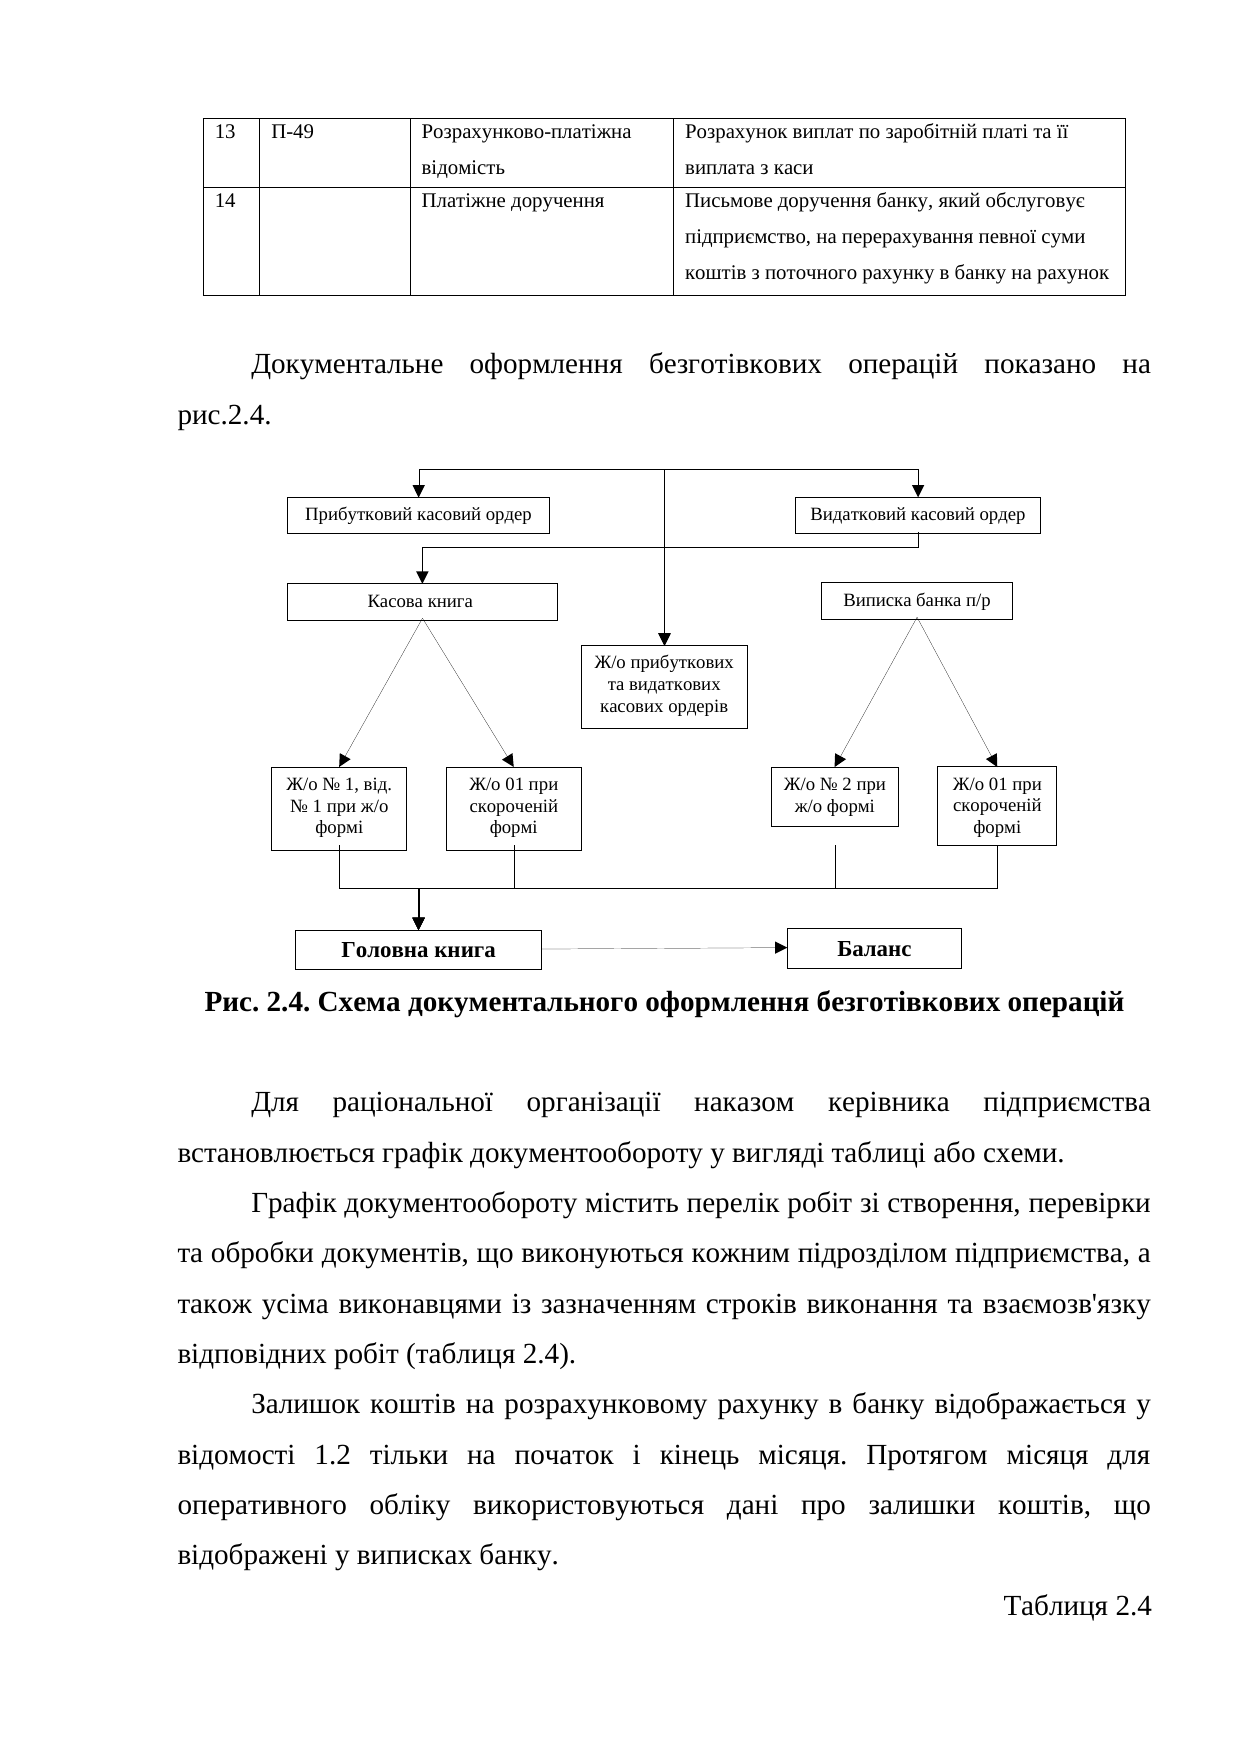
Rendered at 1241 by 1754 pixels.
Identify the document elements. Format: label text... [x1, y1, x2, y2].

table_cell Платіжне доручення [411, 188, 673, 295]
text Графік документообороту містить перелік робіт зі створення, перевірки та обробки документів, що виконуються кожним підрозділом підприємства, а також усіма виконавцями із зазначенням строків виконання та взаємозв'язку відповідних робіт (таблиця 2.4). [177, 1185, 1152, 1370]
table_cell 14 [204, 188, 259, 295]
table_cell 13 [204, 119, 259, 187]
text Документальне оформлення безготівкових операцій показано на рис.2.4. [177, 347, 1152, 430]
table_cell Письмове доручення банку, який обслуговує підприємство, на перерахування певної суми коштів з поточного рахунку в банку на рахунок постачальника [674, 188, 1125, 295]
table_cell П-49 [260, 119, 410, 187]
text Залишок коштів на розрахунковому рахунку в банку відображається у відомості 1.2 тільки на початок і кінець місяця. Протягом місяця для оперативного обліку використовуються дані про залишки коштів, що відображені у виписках банку. [177, 1386, 1152, 1571]
table_cell Розрахунок виплат по заробітній платі та її виплата з каси [674, 119, 1125, 187]
table_cell [260, 188, 410, 295]
text Таблиця 2.4 [177, 1588, 1152, 1621]
table_cell Розрахунково-платіжна відомість [411, 119, 673, 187]
text Для раціональної організації наказом керівника підприємства встановлюється графік документообороту у вигляді таблиці або схеми. [177, 1084, 1152, 1168]
text Рис. 2.4. Схема документального оформлення безготівкових операцій [177, 984, 1152, 1017]
